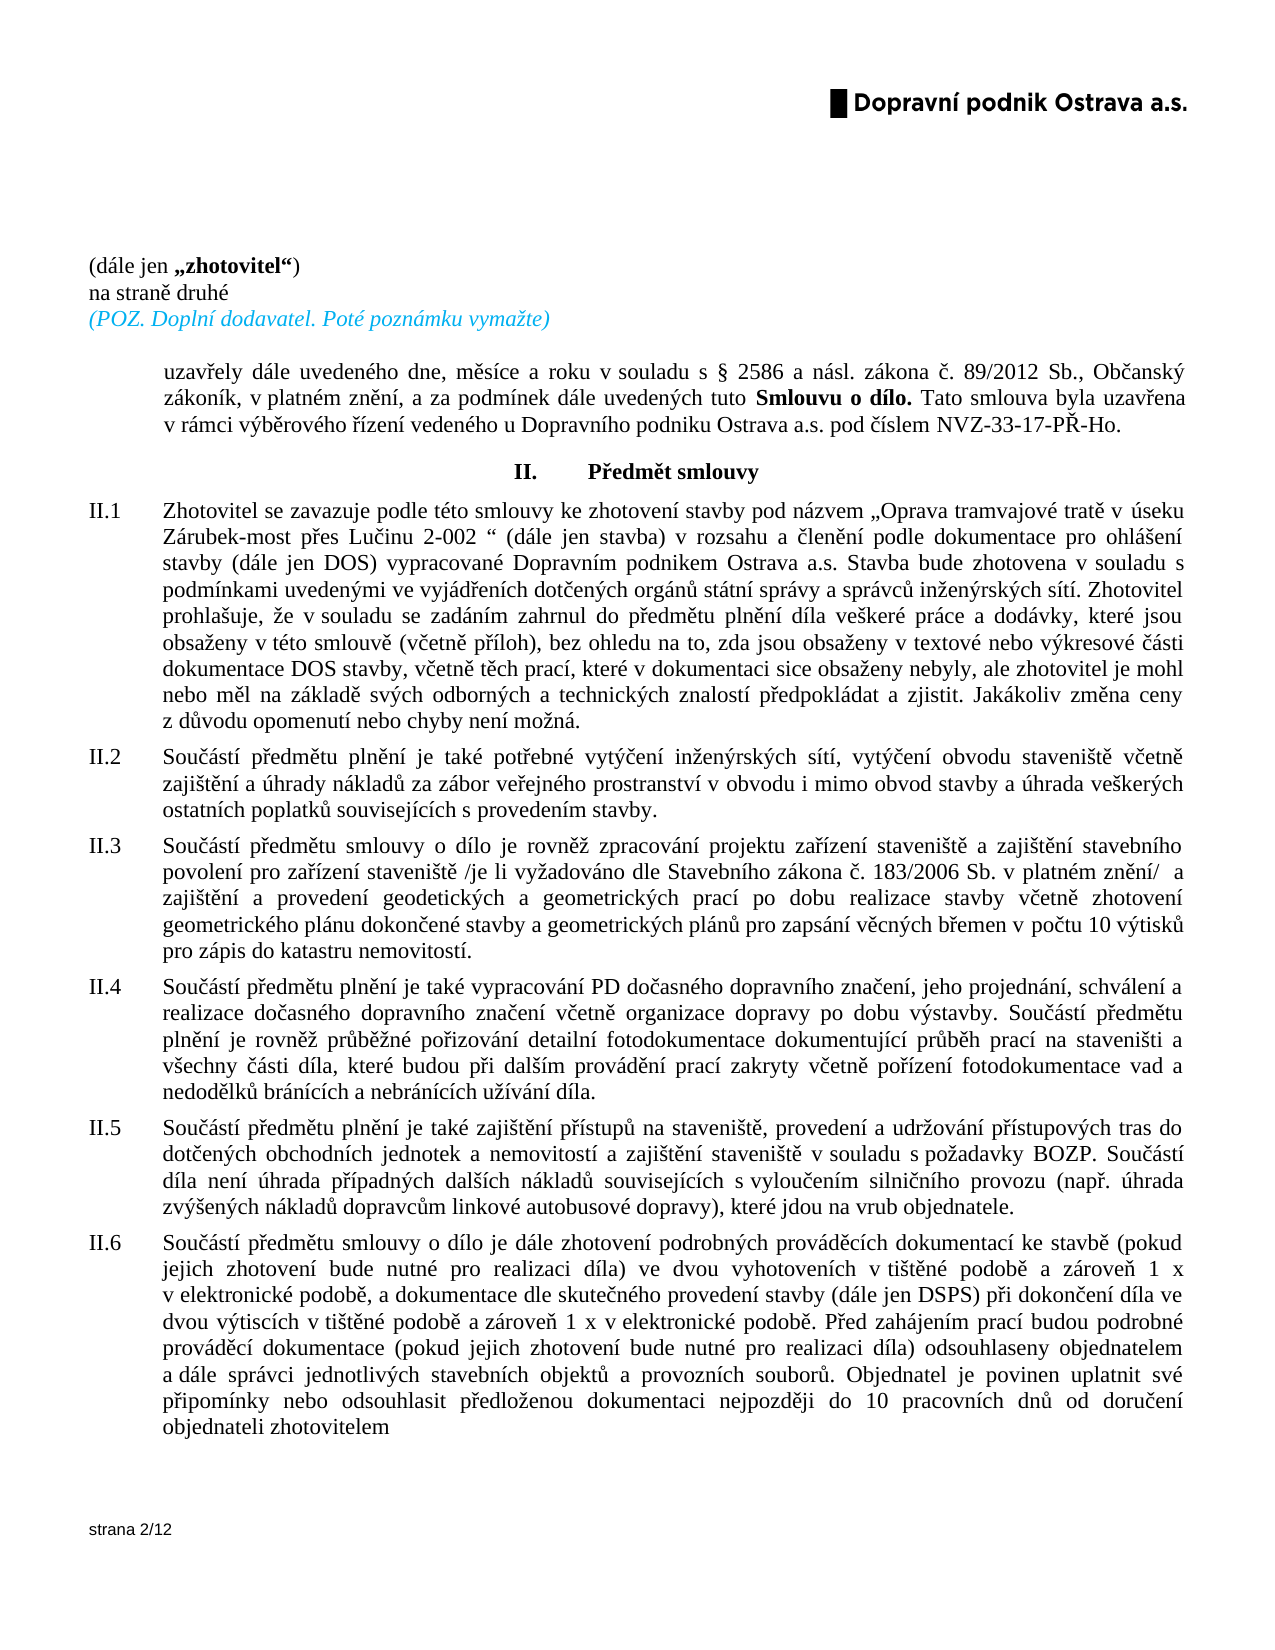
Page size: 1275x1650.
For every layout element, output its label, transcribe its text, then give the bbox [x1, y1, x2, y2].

text (POZ. Doplní dodavatel. Poté poznámku vymažte) [89, 305, 1184, 332]
text (dále jen „zhotovitel“) [89, 253, 1184, 279]
list Součástí předmětu plnění je také zajištění přístupů na staveniště, provedení a udržování přístupových tras do dotčených obchodních jednotek a nemovitostí a zajištění staveniště v souladu s požadavky BOZP. Součástí díla není úhrada případných dalších nákladů souvisejících s vyloučením silničního provozu (např. úhrada zvýšených nákladů dopravcům linkové autobusové dopravy), které jdou na vrub objednatele. [89, 1114, 1184, 1219]
list Součástí předmětu plnění je také potřebné vytýčení inženýrských sítí, vytýčení obvodu staveniště včetně zajištění a úhrady nákladů za zábor veřejného prostranství v obvodu i mimo obvod stavby a úhrada veškerých ostatních poplatků souvisejících s provedením stavby. [89, 743, 1184, 822]
text uzavřely dále uvedeného dne, měsíce a roku v souladu s § 2586 a násl. zákona č. 89/2012 Sb., Občanský zákoník, v platném znění, a za podmínek dále uvedených tuto Smlouvu o dílo. Tato smlouva byla uzavřena v rámci výběrového řízení vedeného u Dopravního podniku Ostrava a.s. pod číslem NVZ-33-17-PŘ-Ho. [164, 358, 1186, 437]
list Součástí předmětu smlouvy o dílo je dále zhotovení podrobných prováděcích dokumentací ke stavbě (pokud jejich zhotovení bude nutné pro realizaci díla) ve dvou vyhotoveních v tištěné podobě a zároveň 1 x v elektronické podobě, a dokumentace dle skutečného provedení stavby (dále jen DSPS) při dokončení díla ve dvou výtiscích v tištěné podobě a zároveň 1 x v elektronické podobě. Před zahájením prací budou podrobné prováděcí dokumentace (pokud jejich zhotovení bude nutné pro realizaci díla) odsouhlaseny objednatelem a dále správci jednotlivých stavebních objektů a provozních souborů. Objednatel je povinen uplatnit své připomínky nebo odsouhlasit předloženou dokumentaci nejpozději do 10 pracovních dnů od doručení objednateli zhotovitelem [89, 1229, 1184, 1440]
text na straně druhé [89, 279, 1184, 305]
subtitle Předmět smlouvy [89, 458, 1184, 484]
list Součástí předmětu smlouvy o dílo je rovněž zpracování projektu zařízení staveniště a zajištění stavebního povolení pro zařízení staveniště /je li vyžadováno dle Stavebního zákona č. 183/2006 Sb. v platném znění/ a zajištění a provedení geodetických a geometrických prací po dobu realizace stavby včetně zhotovení geometrického plánu dokončené stavby a geometrických plánů pro zapsání věcných břemen v počtu 10 výtisků pro zápis do katastru nemovitostí. [89, 832, 1184, 963]
list Součástí předmětu plnění je také vypracování PD dočasného dopravního značení, jeho projednání, schválení a realizace dočasného dopravního značení včetně organizace dopravy po dobu výstavby. Součástí předmětu plnění je rovněž průběžné pořizování detailní fotodokumentace dokumentující průběh prací na staveništi a všechny části díla, které budou při dalším provádění prací zakryty včetně pořízení fotodokumentace vad a nedodělků bránících a nebránících užívání díla. [89, 973, 1184, 1105]
picture [830, 89, 1187, 118]
list Zhotovitel se zavazuje podle této smlouvy ke zhotovení stavby pod názvem „Oprava tramvajové tratě v úseku Zárubek-most přes Lučinu 2-002 “ (dále jen stavba) v rozsahu a členění podle dokumentace pro ohlášení stavby (dále jen DOS) vypracované Dopravním podnikem Ostrava a.s. Stavba bude zhotovena v souladu s podmínkami uvedenými ve vyjádřeních dotčených orgánů státní správy a správců inženýrských sítí. Zhotovitel prohlašuje, že v souladu se zadáním zahrnul do předmětu plnění díla veškeré práce a dodávky, které jsou obsaženy v této smlouvě (včetně příloh), bez ohledu na to, zda jsou obsaženy v textové nebo výkresové části dokumentace DOS stavby, včetně těch prací, které v dokumentaci sice obsaženy nebyly, ale zhotovitel je mohl nebo měl na základě svých odborných a technických znalostí předpokládat a zjistit. Jakákoliv změna ceny z důvodu opomenutí nebo chyby není možná. [89, 497, 1184, 734]
